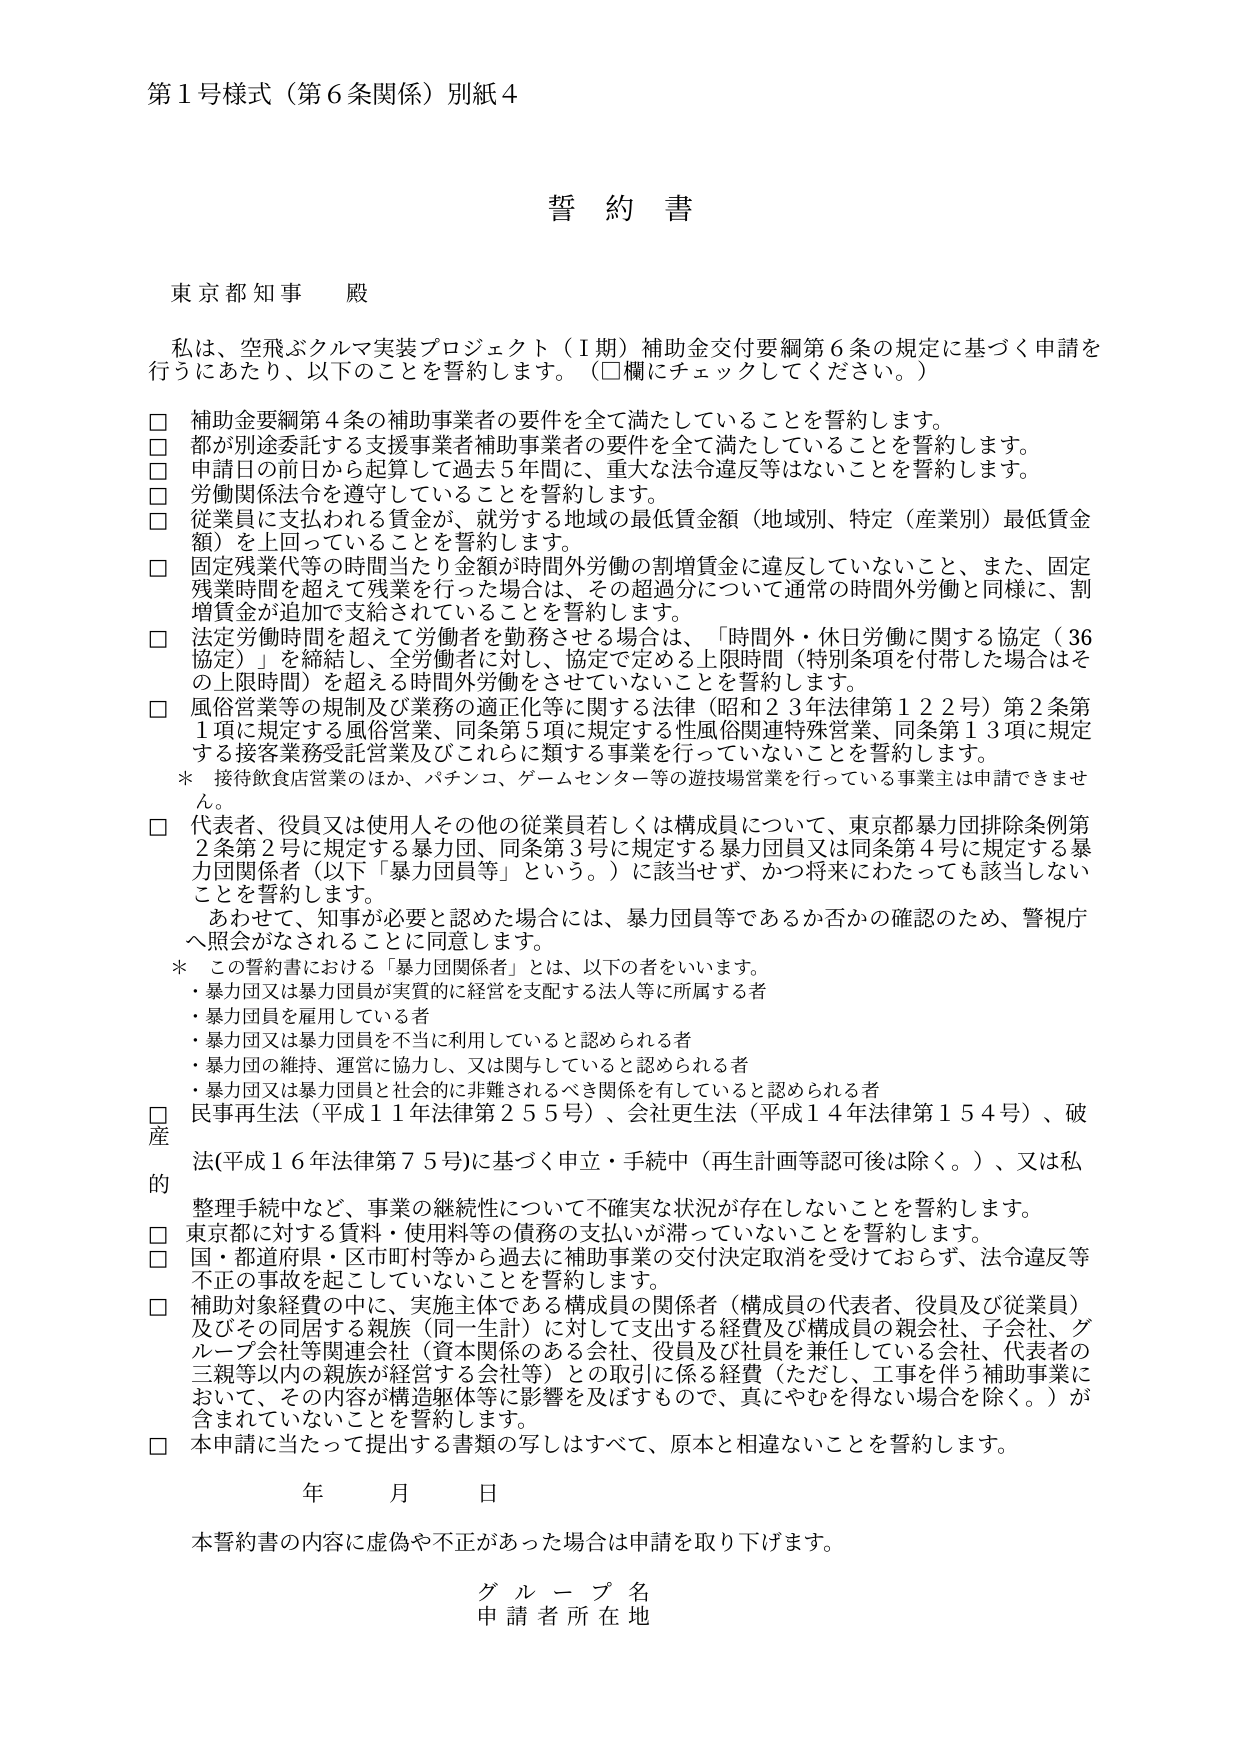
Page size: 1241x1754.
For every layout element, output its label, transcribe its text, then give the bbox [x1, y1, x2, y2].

text 私は、空飛ぶクルマ実装プロジェクト（Ⅰ期）補助金交付要綱第６条の規定に基づく申請を行うにあたり、以下のことを誓約します。（□欄にチェックしてください。） [148, 338, 1103, 384]
text □ 都が別途委託する支援事業者補助事業者の要件を全て満たしていることを誓約します。 [148, 435, 1092, 458]
text ・暴力団又は暴力団員を不当に利用していると認められる者 [149, 1029, 1092, 1052]
text 法(平成１６年法律第７５号)に基づく申立・手続中（再生計画等認可後は除く。）、又は私的 [149, 1151, 1092, 1197]
text ＊ 接待飲食店営業のほか、パチンコ、ゲームセンター等の遊技場営業を行っている事業主は申請できません。 [176, 767, 1092, 813]
text □ 代表者、役員又は使用人その他の従業員若しくは構成員について、東京都暴力団排除条例第２条第２号に規定する暴力団、同条第３号に規定する暴力団員又は同条第４号に規定する暴力団関係者（以下「暴力団員等」という。）に該当せず、かつ将来にわたっても該当しないことを誓約します。 [148, 815, 1092, 907]
text ・暴力団の維持、運営に協力し、又は関与していると認められる者 [149, 1054, 1092, 1077]
text □ 補助金要綱第４条の補助事業者の要件を全て満たしていることを誓約します。 [148, 410, 1092, 433]
text ・暴力団員を雇用している者 [149, 1005, 1092, 1028]
list 東京都に対する賃料・使用料等の債務の支払いが滞っていないことを誓約します。 [148, 1223, 1092, 1246]
text □ 本申請に当たって提出する書類の写しはすべて、原本と相違ないことを誓約します。 [148, 1434, 1092, 1457]
text 本誓約書の内容に虚偽や不正があった場合は申請を取り下げます。 [169, 1532, 1092, 1555]
text □ 労働関係法令を遵守していることを誓約します。 [148, 484, 1092, 507]
text □ 風俗営業等の規制及び業務の適正化等に関する法律（昭和２３年法律第１２２号）第２条第１項に規定する風俗営業、同条第５項に規定する性風俗関連特殊営業、同条第１３項に規定 する接客業務受託営業及びこれらに類する事業を行っていないことを誓約します。 [148, 697, 1092, 766]
text □ 従業員に支払われる賃金が、就労する地域の最低賃金額（地域別、特定（産業別）最低賃金額）を上回っていることを誓約します。 [148, 509, 1092, 554]
text ・暴力団又は暴力団員と社会的に非難されるべき関係を有していると認められる者 [149, 1079, 1092, 1102]
text □ 民事再生法（平成１１年法律第２５５号）、会社更生法（平成１４年法律第１５４号）、破産 [148, 1103, 1092, 1149]
text □ 法定労働時間を超えて労働者を勤務させる場合は、「時間外・休日労働に関する協定（36協定）」を締結し、全労働者に対し、協定で定める上限時間（特別条項を付帯した場合はその上限時間）を超える時間外労働をさせていないことを誓約します。 [148, 627, 1092, 695]
text あわせて、知事が必要と認めた場合には、暴力団員等であるか否かの確認のため、警視庁へ照会がなされることに同意します。 [185, 908, 1092, 954]
text ＊ この誓約書における「暴力団関係者」とは、以下の者をいいます。 [171, 956, 1092, 979]
text 申請者所在地 [476, 1606, 1092, 1629]
text □ 補助対象経費の中に、実施主体である構成員の関係者（構成員の代表者、役員及び従業員）及びその同居する親族（同一生計）に対して支出する経費及び構成員の親会社、子会社、グループ会社等関連会社（資本関係のある会社、役員及び社員を兼任している会社、代表者の三親等以内の親族が経営する会社等）との取引に係る経費（ただし、工事を伴う補助事業において、その内容が構造躯体等に影響を及ぼすもので、真にやむを得ない場合を除く。）が含まれていないことを誓約します。 [148, 1295, 1092, 1432]
text ・暴力団又は暴力団員が実質的に経営を支配する法人等に所属する者 [149, 980, 1092, 1003]
text □ 申請日の前日から起算して過去５年間に、重大な法令違反等はないことを誓約します。 [148, 459, 1092, 482]
text 誓 約 書 [148, 186, 1092, 228]
text 整理手続中など、事業の継続性について不確実な状況が存在しないことを誓約します。 [149, 1198, 1092, 1221]
text 東 京 都 知 事 殿 [149, 277, 1092, 308]
text 年 月 日 [149, 1483, 1092, 1506]
text グループ名 [169, 1582, 1092, 1604]
text □ 固定残業代等の時間当たり金額が時間外労働の割増賃金に違反していないこと、また、固定残業時間を超えて残業を行った場合は、その超過分について通常の時間外労働と同様に、割増賃金が追加で支給されていることを誓約します。 [148, 556, 1092, 625]
text □ 国・都道府県・区市町村等から過去に補助事業の交付決定取消を受けておらず、法令違反等不正の事故を起こしていないことを誓約します。 [148, 1247, 1092, 1293]
